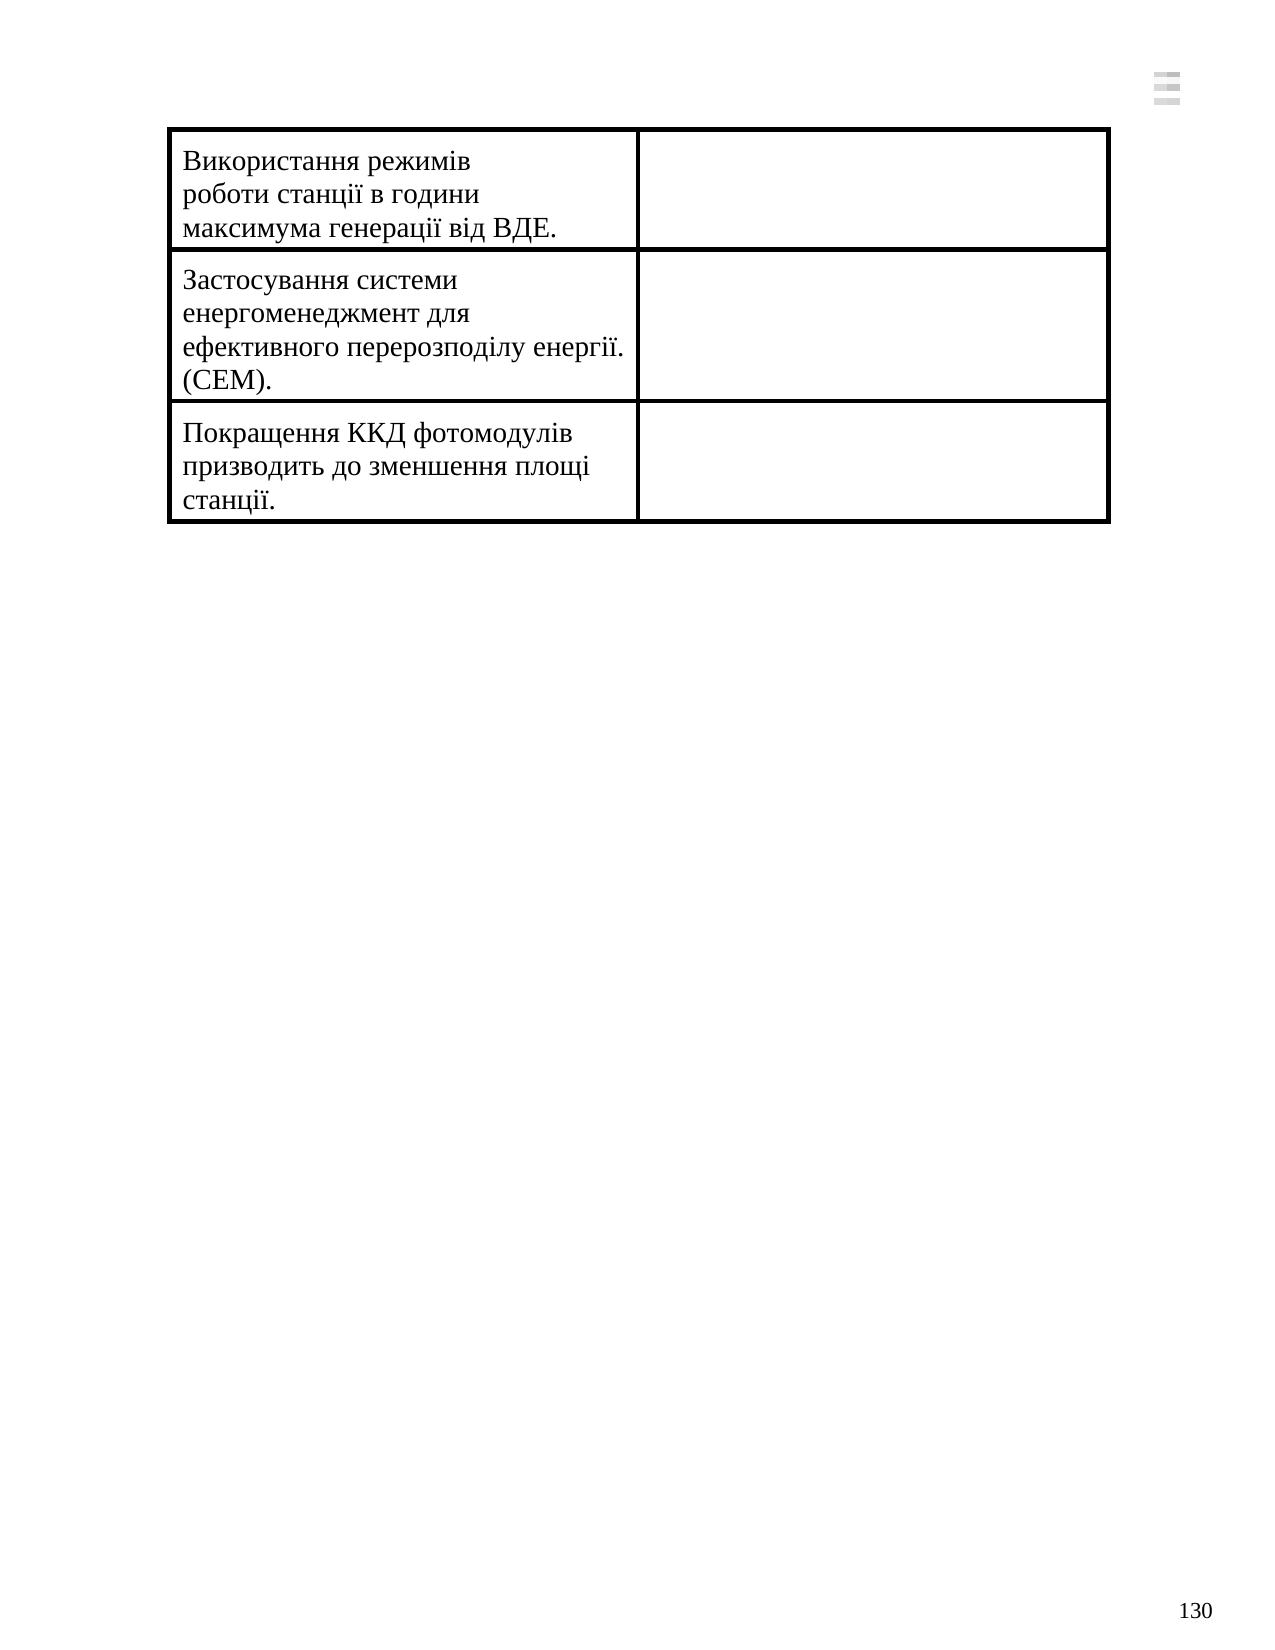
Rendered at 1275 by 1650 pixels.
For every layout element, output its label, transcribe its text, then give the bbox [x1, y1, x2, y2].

table_cell Застосування системи енергоменеджмент для ефективного перерозподілу енергії. (СЕМ). [172, 252, 636, 399]
picture [1142, 72, 1194, 105]
table_cell [640, 252, 1106, 399]
table_cell Покращення ККД фотомодулів призводить до зменшення площі станції. [172, 403, 636, 519]
table_header Використання режимів роботи станції в години максимума генерації від ВДЕ. [172, 132, 636, 247]
table_header [640, 132, 1106, 247]
table_cell [640, 403, 1106, 519]
